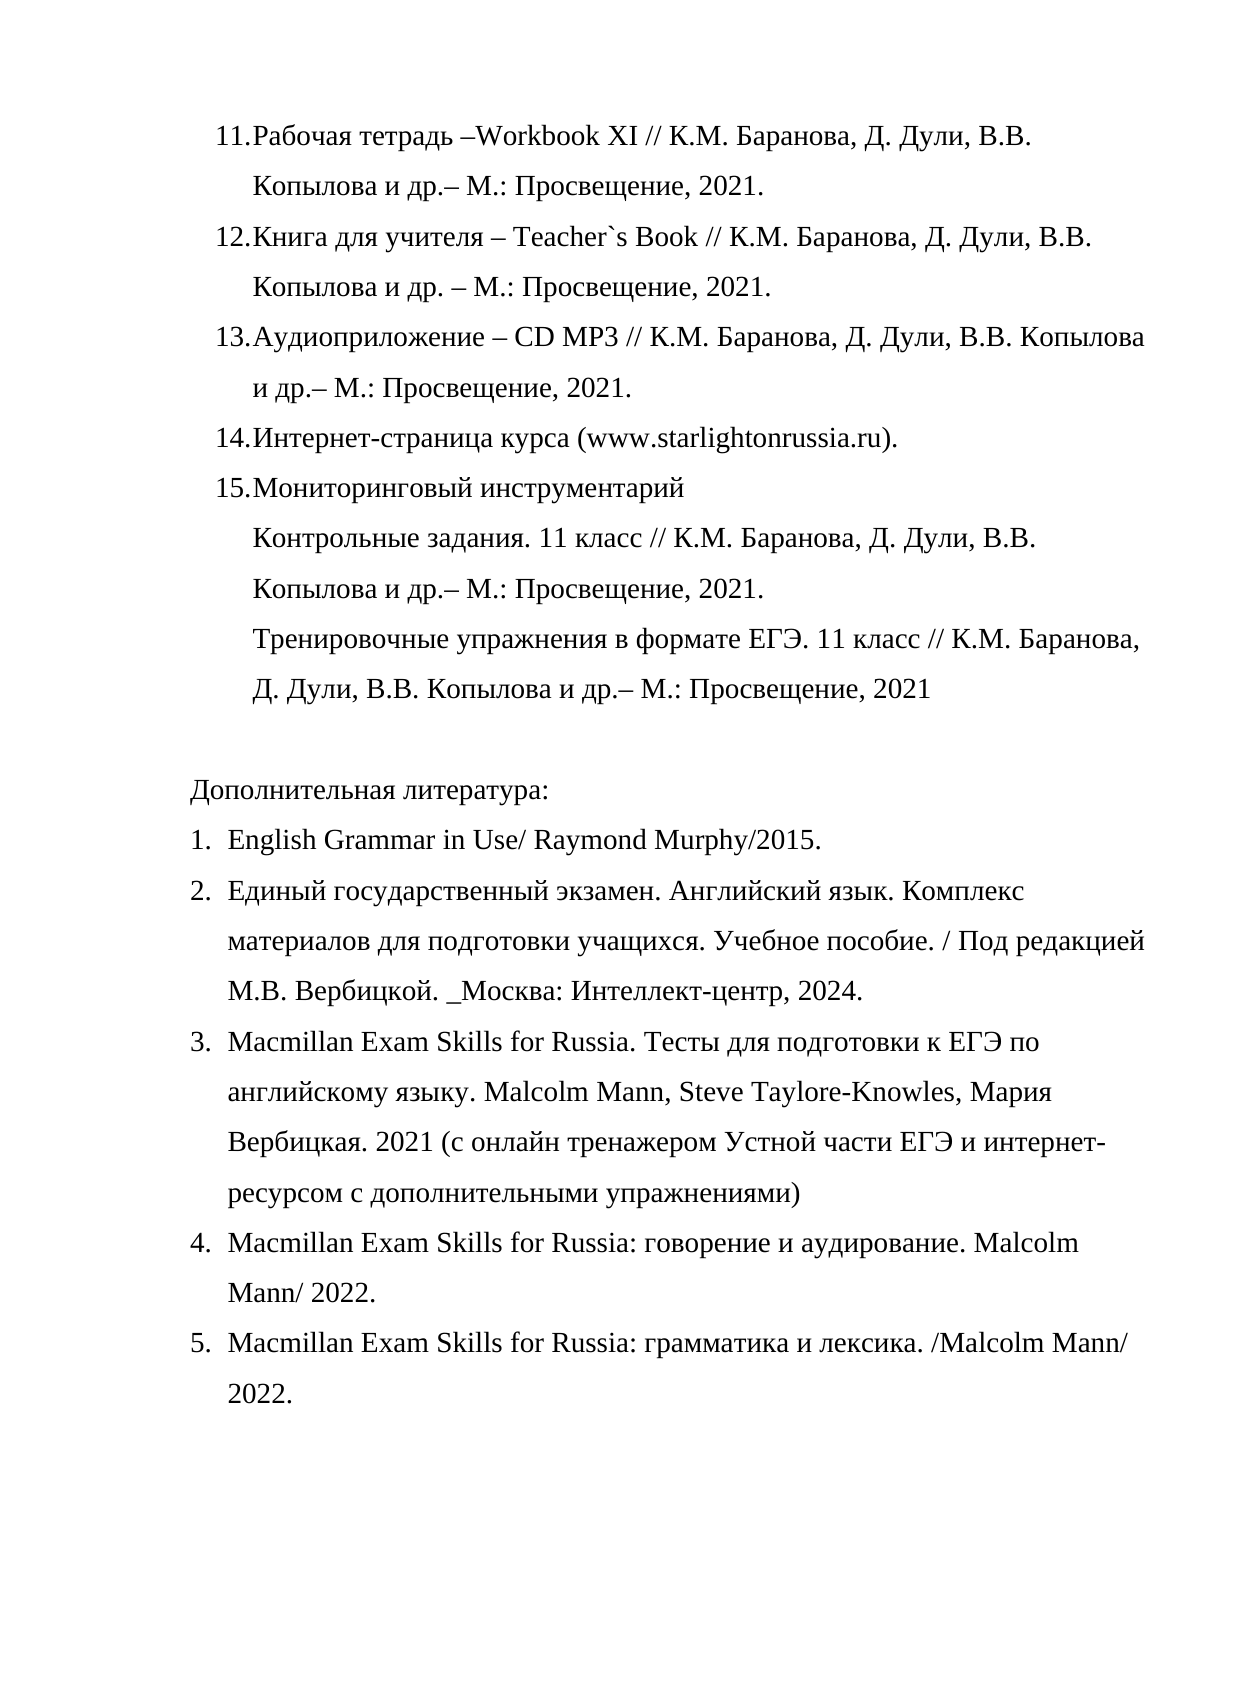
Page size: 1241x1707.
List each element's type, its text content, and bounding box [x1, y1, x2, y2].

list Мониторинговый инструментарий [215, 470, 1152, 504]
list Macmillan Exam Skills for Russia. Тесты для подготовки к ЕГЭ по английскому языку. Malcolm Mann, Steve Taylore-Knowles, Мария Вербицкая. 2021 (с онлайн тренажером Устной части ЕГЭ и интернет-ресурсом с дополнительными упражнениями) [190, 1024, 1152, 1208]
text Дополнительная литература: [190, 772, 1152, 806]
list Macmillan Exam Skills for Russia: грамматика и лексика. /Malcolm Mann/ 2022. [190, 1326, 1152, 1409]
list English Grammar in Use/ Raymond Murphy/2015. [190, 822, 1152, 856]
text Тренировочные упражнения в формате ЕГЭ. 11 класс // К.М. Баранова, Д. Дули, В.В. Копылова и др.– М.: Просвещение, 2021 [252, 621, 1152, 705]
list Книга для учителя – Teacher`s Book // К.М. Баранова, Д. Дули, В.В. Копылова и др. – М.: Просвещение, 2021. [215, 219, 1152, 303]
list Аудиоприложение – CD MP3 // К.М. Баранова, Д. Дули, В.В. Копылова и др.– М.: Просвещение, 2021. [215, 319, 1152, 403]
list Рабочая тетрадь –Workbook XI // К.М. Баранова, Д. Дули, В.В. Копылова и др.– М.: Просвещение, 2021. [215, 118, 1152, 202]
list Единый государственный экзамен. Английский язык. Комплекс материалов для подготовки учащихся. Учебное пособие. / Под редакцией М.В. Вербицкой. _Москва: Интеллект-центр, 2024.​‌‌​ [190, 873, 1152, 1007]
text Контрольные задания. 11 класс // К.М. Баранова, Д. Дули, В.В. Копылова и др.– М.: Просвещение, 2021. [252, 521, 1152, 604]
list Macmillan Exam Skills for Russia: говорение и аудирование. Malcolm Mann/ 2022. [190, 1225, 1152, 1309]
list Интернет-страница курса (www.starlightonrussia.ru). [215, 420, 1152, 453]
